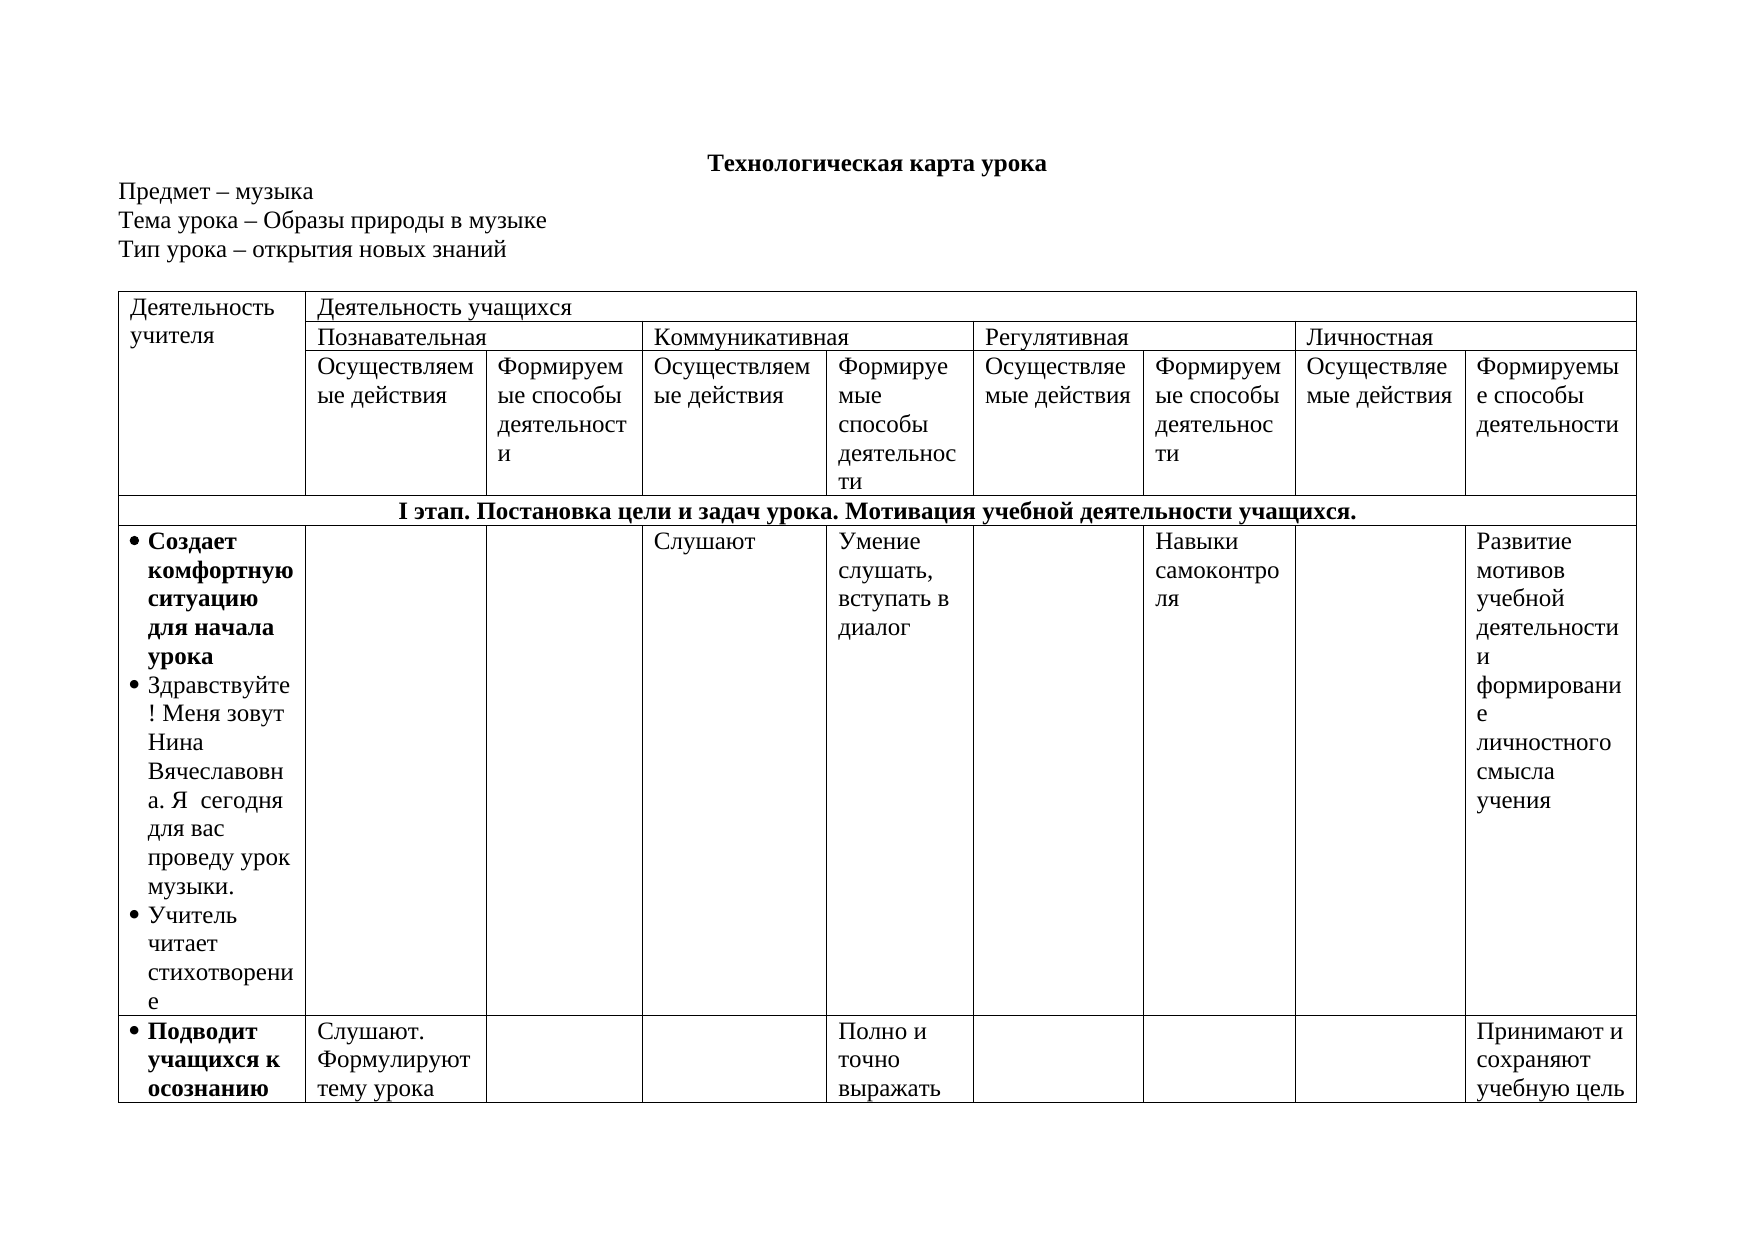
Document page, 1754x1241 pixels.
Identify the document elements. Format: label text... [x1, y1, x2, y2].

table_cell Осуществляемые действия [643, 351, 826, 495]
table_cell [827, 1016, 973, 1102]
table_cell Формируемые способы деятельности [1144, 351, 1295, 495]
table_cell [119, 1016, 305, 1102]
table_cell [974, 526, 1143, 1015]
table_header Деятельность учителя [119, 292, 305, 495]
text Тема урока – Образы природы в музыке [118, 205, 1636, 234]
text Технологическая карта урока [118, 148, 1636, 176]
text Предмет – музыка [118, 176, 1636, 205]
table_cell Осуществляемые действия [1296, 351, 1465, 495]
table_cell Создает комфортную ситуацию для начала урока Здравствуйте! Меня зовут Нина Вячеславовна. Я сегодня для вас проведу урок музыки. Учитель читает стихотворение [119, 526, 305, 1015]
text Тип урока – открытия новых знаний [118, 234, 1636, 263]
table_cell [306, 1016, 486, 1102]
table_cell Формируемые способы деятельности [487, 351, 642, 495]
table_cell [487, 1016, 642, 1102]
table_cell [1296, 526, 1465, 1015]
table_cell Развитие мотивов учебной деятельности и формирование личностного смысла учения [1466, 526, 1636, 1015]
table_cell Познавательная [306, 322, 642, 350]
table_cell [1144, 1016, 1295, 1102]
table_cell Слушают [643, 526, 826, 1015]
table_cell [306, 526, 486, 1015]
table_cell Навыки самоконтроля [1144, 526, 1295, 1015]
table_cell [974, 1016, 1143, 1102]
table_cell Коммуникативная [643, 322, 973, 350]
table_cell Формируемые способы деятельности [1466, 351, 1636, 495]
table_cell [643, 1016, 826, 1102]
table_cell [487, 526, 642, 1015]
table_cell [1296, 1016, 1465, 1102]
table_cell Регулятивная [974, 322, 1295, 350]
table_cell Осуществляемые действия [306, 351, 486, 495]
table_cell Личностная [1296, 322, 1636, 350]
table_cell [1466, 1016, 1636, 1102]
table_cell Умение слушать, вступать в диалог [827, 526, 973, 1015]
table_cell Формируемые способы деятельности [827, 351, 973, 495]
table_cell Осуществляемые действия [974, 351, 1143, 495]
table_header Деятельность учащихся [306, 292, 1636, 321]
table_cell I этап. Постановка цели и задач урока. Мотивация учебной деятельности учащихся. [119, 496, 1636, 525]
